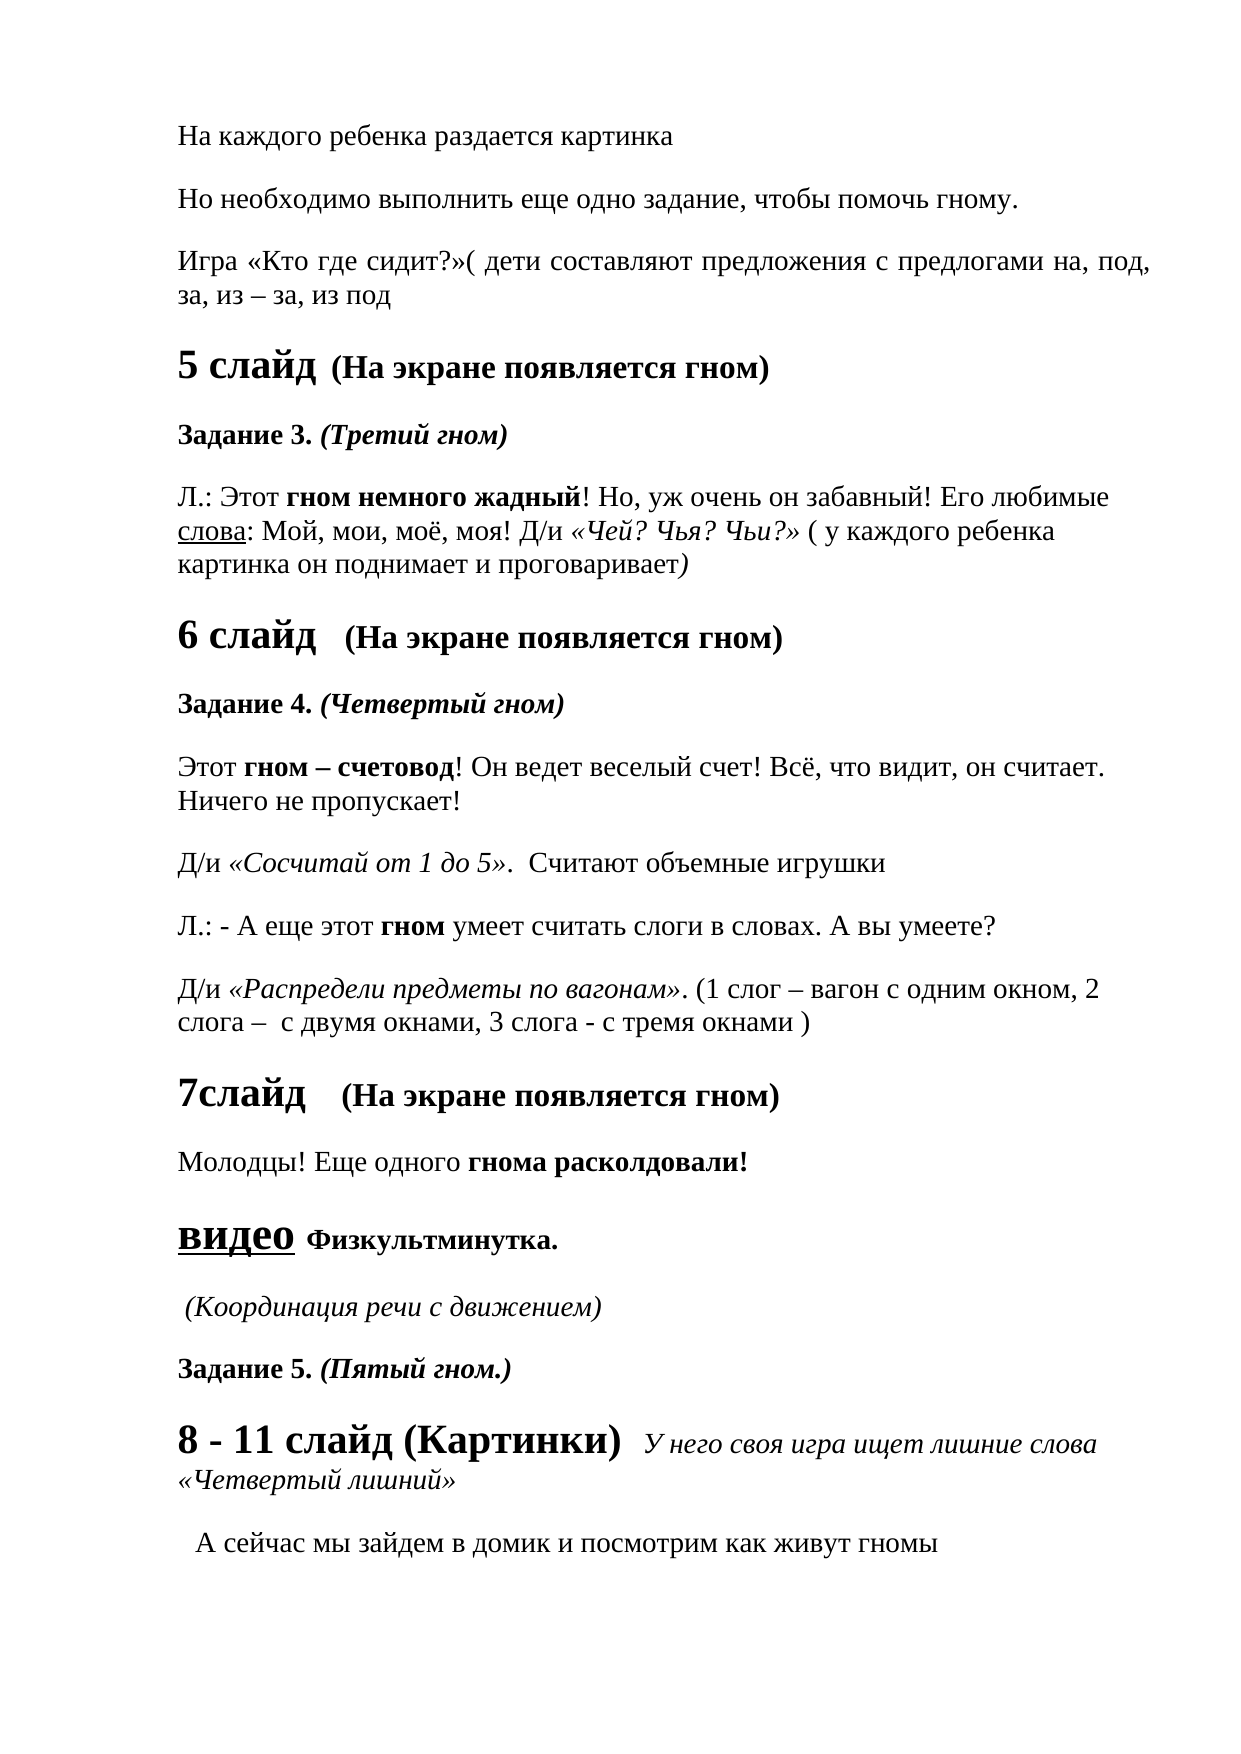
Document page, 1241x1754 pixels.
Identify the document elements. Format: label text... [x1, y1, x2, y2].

text 8 - 11 слайд (Картинки) У него своя игра ищет лишние слова «Четвертый лишний» [177, 1414, 1152, 1496]
text Задание 3. (Третий гном) [177, 417, 1152, 450]
text Задание 5. (Пятый гном.) [177, 1351, 1152, 1385]
text видео Физкультминутка. [177, 1207, 1152, 1259]
text Л.: - А еще этот гном умеет считать слоги в словах. А вы умеете? [177, 908, 1152, 942]
text Этот гном – счетовод! Он ведет веселый счет! Всё, что видит, он считает. Ничего не пропускает! [177, 749, 1152, 816]
text 7слайд (На экране появляется гном) [177, 1067, 1152, 1115]
text 6 слайд (На экране появляется гном) [177, 609, 1152, 657]
text Игра «Кто где сидит?»( дети составляют предложения с предлогами на, под, за, из – за, из под [177, 243, 1152, 311]
text Молодцы! Еще одного гнома расколдовали! [177, 1144, 1152, 1178]
text Д/и «Распредели предметы по вагонам». (1 слог – вагон с одним окном, 2 слога – с двумя окнами, 3 слога - с тремя окнами ) [177, 971, 1152, 1038]
text Задание 4. (Четвертый гном) [177, 686, 1152, 720]
text 5 слайд (На экране появляется гном) [177, 340, 1152, 388]
text Но необходимо выполнить еще одно задание, чтобы помочь гному. [177, 181, 1152, 214]
text А сейчас мы зайдем в домик и посмотрим как живут гномы [177, 1525, 1152, 1558]
text Л.: Этот гном немного жадный! Но, уж очень он забавный! Его любимые слова: Мой, мои, моё, моя! Д/и «Чей? Чья? Чьи?» ( у каждого ребенка картинка он поднимает и проговаривает) [177, 479, 1152, 580]
text (Координация речи с движением) [177, 1289, 1152, 1322]
text На каждого ребенка раздается картинка [177, 118, 1152, 152]
text Д/и «Сосчитай от 1 до 5». Считают объемные игрушки [177, 845, 1152, 879]
